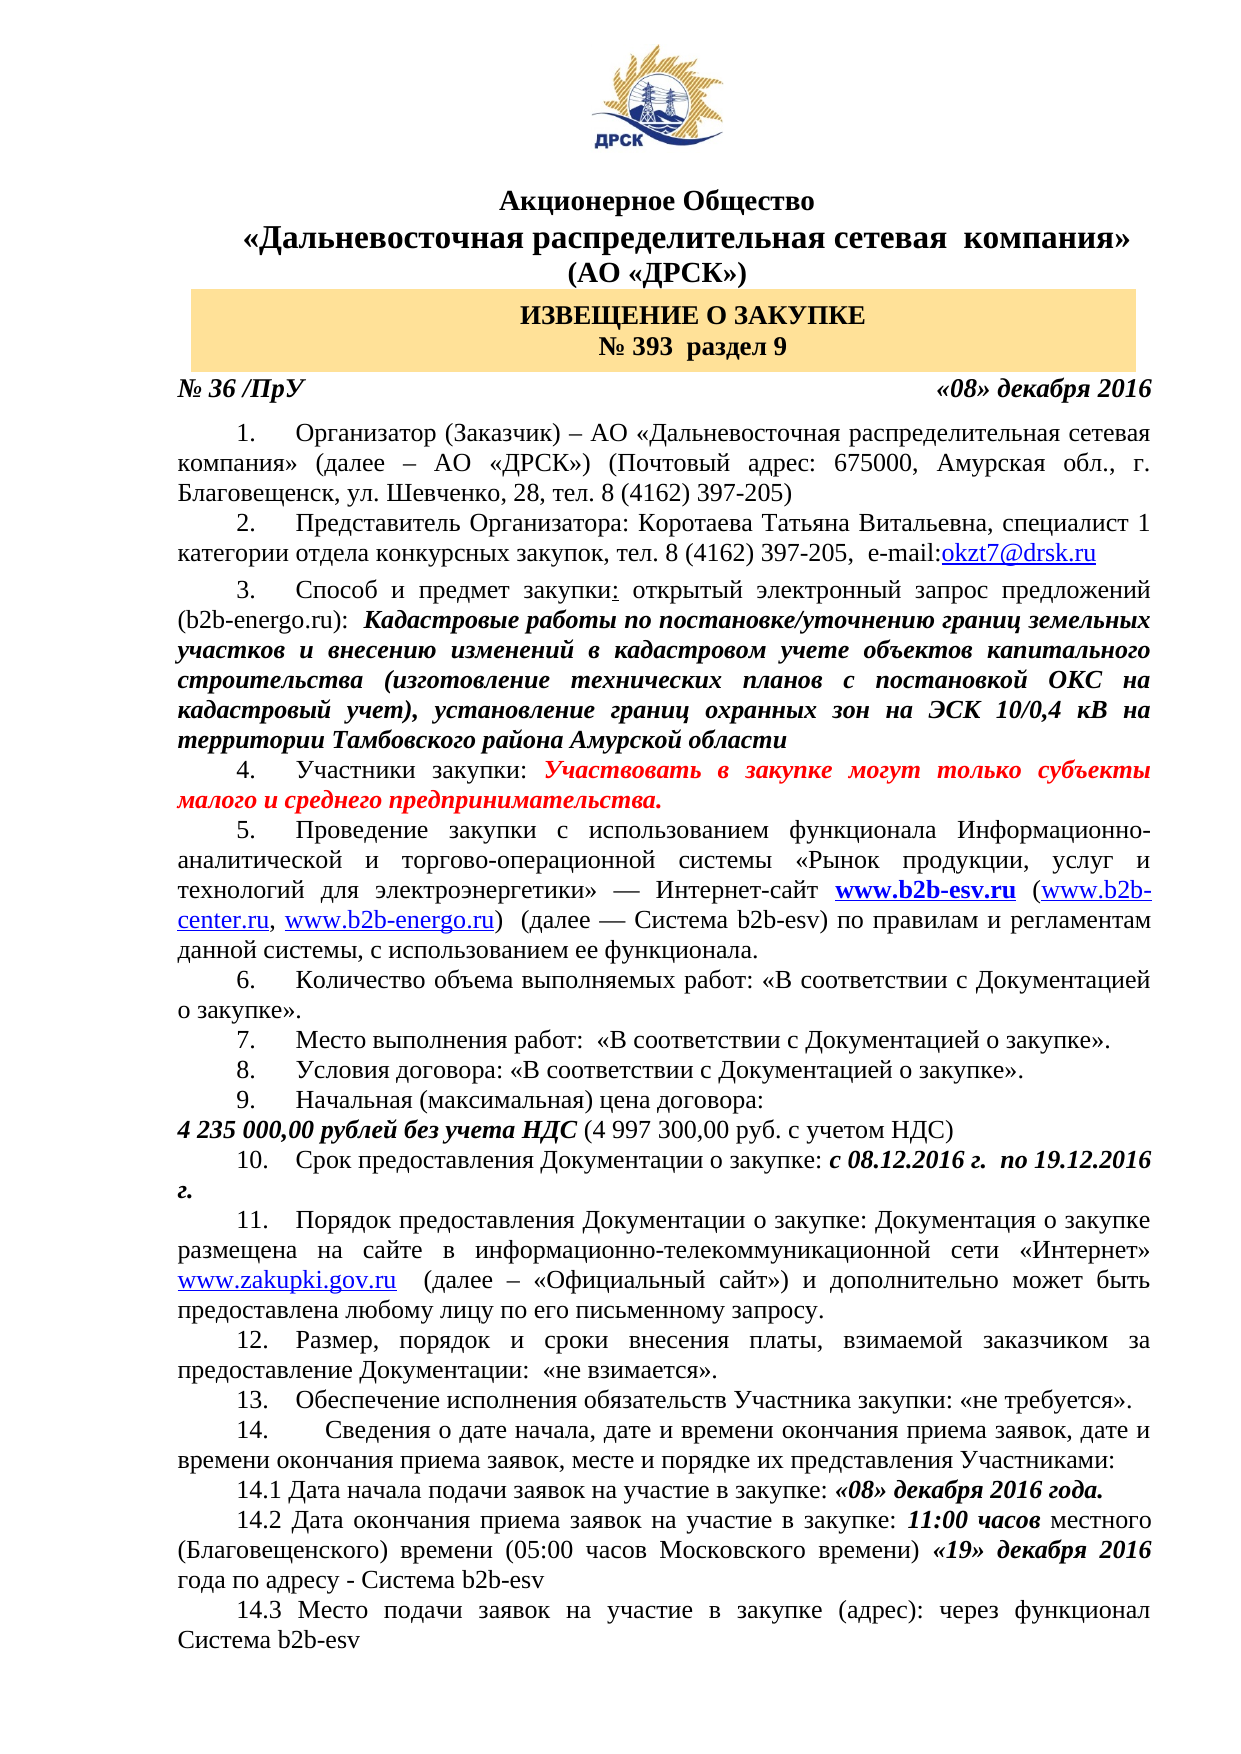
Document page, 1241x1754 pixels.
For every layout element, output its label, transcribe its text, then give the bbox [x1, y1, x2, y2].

list Место выполнения работ: «В соответствии с Документацией о закупке». [177, 1024, 1152, 1054]
list 14.3 Место подачи заявок на участие в закупке (адрес): через функционал Система b2b-esv [177, 1594, 1152, 1654]
list Способ и предмет закупки: открытый электронный запрос предложений (b2b-energo.ru): Кадастровые работы по постановке/уточнению границ земельных участков и внесению изменений в кадастровом учете объектов капитального строительства (изготовление технических планов с постановкой ОКС на кадастровый учет), установление границ охранных зон на ЭСК 10/0,4 кВ на территории Тамбовского района Амурской области [177, 574, 1152, 754]
list Порядок предоставления Документации о закупке: Документация о закупке размещена на сайте в информационно-телекоммуникационной сети «Интернет» www.zakupki.gov.ru (далее – «Официальный сайт») и дополнительно может быть предоставлена любому лицу по его письменному запросу. [177, 1204, 1152, 1324]
list 14.1 Дата начала подачи заявок на участие в закупке: «08» декабря 2016 года. [177, 1474, 1152, 1504]
list Представитель Организатора: Коротаева Татьяна Витальевна, специалист 1 категории отдела конкурсных закупок, тел. 8 (4162) 397-205, e-mail:okzt7@drsk.ru [177, 507, 1152, 567]
list Обеспечение исполнения обязательств Участника закупки: «не требуется». [177, 1384, 1152, 1414]
list Сведения о дате начала, дате и времени окончания приема заявок, дате и времени окончания приема заявок, месте и порядке их представления Участниками: [177, 1414, 1152, 1474]
picture [590, 44, 724, 153]
text Акционерное Общество [177, 183, 1137, 217]
list Условия договора: «В соответствии с Документацией о закупке». [177, 1054, 1152, 1084]
list 14.2 Дата окончания приема заявок на участие в закупке: 11:00 часов местного (Благовещенского) времени (05:00 часов Московского времени) «19» декабря 2016 года по адресу - Система b2b-esv [177, 1504, 1152, 1594]
list Размер, порядок и сроки внесения платы, взимаемой заказчиком за предоставление Документации: «не взимается». [177, 1324, 1152, 1384]
list Количество объема выполняемых работ: «В соответствии с Документацией о закупке». [177, 964, 1152, 1024]
text (АО «ДРСК») [177, 255, 1137, 289]
table_header № 36 /ПрУ [166, 372, 664, 403]
list Организатор (Заказчик) – АО «Дальневосточная распределительная сетевая компания» (далее – АО «ДРСК») (Почтовый адрес: 675000, Амурская обл., г. Благовещенск, ул. Шевченко, 28, тел. 8 (4162) 397-205) [177, 417, 1152, 507]
text «Дальневосточная распределительная сетевая компания» [177, 217, 1137, 255]
table_header «08» декабря 2016 [664, 372, 1163, 403]
list Начальная (максимальная) цена договора: [177, 1084, 1152, 1114]
list 4 235 000,00 рублей без учета НДС (4 997 300,00 руб. с учетом НДС) [177, 1114, 1152, 1144]
table_header ИЗВЕЩЕНИЕ О ЗАКУПКЕ № 393 раздел 9 [191, 289, 1136, 372]
list Участники закупки: Участвовать в закупке могут только субъекты малого и среднего предпринимательства. [177, 754, 1152, 814]
list Срок предоставления Документации о закупке: с 08.12.2016 г. по 19.12.2016 г. [177, 1144, 1152, 1204]
list Проведение закупки с использованием функционала Информационно-аналитической и торгово-операционной системы «Рынок продукции, услуг и технологий для электроэнергетики» — Интернет-сайт www.b2b-esv.ru (www.b2b-center.ru, www.b2b-energo.ru) (далее — Система b2b-esv) по правилам и регламентам данной системы, с использованием ее функционала. [177, 814, 1152, 964]
